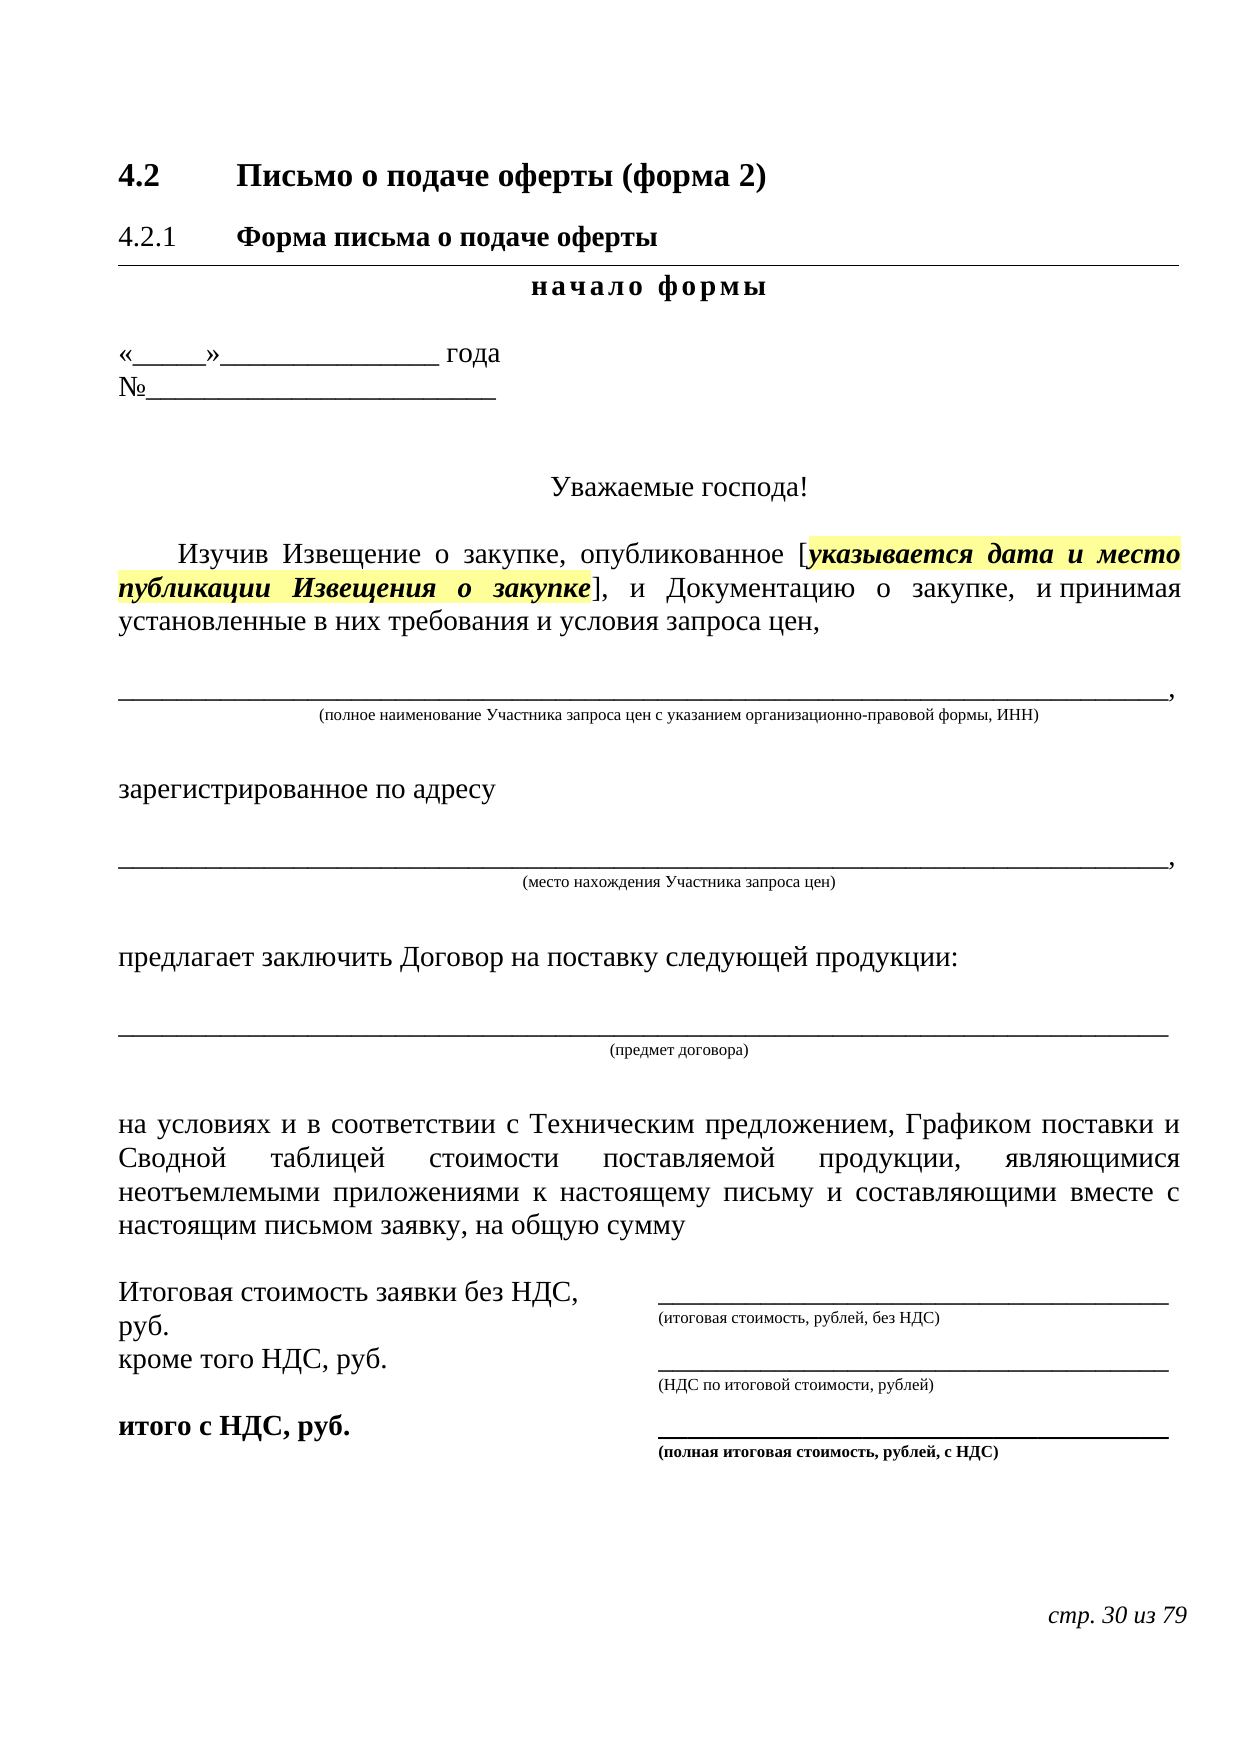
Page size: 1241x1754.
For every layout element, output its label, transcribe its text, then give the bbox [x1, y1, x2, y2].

text №________________________ [118, 369, 635, 402]
table_cell ___________________________________ (НДС по итоговой стоимости, рублей) [647, 1341, 1187, 1408]
table_header Итоговая стоимость заявки без НДС, руб. [107, 1274, 647, 1341]
text ________________________________________________________________________, [118, 671, 1181, 704]
text предлагает заключить Договор на поставку следующей продукции: [118, 939, 1181, 972]
text (предмет договора) [118, 1039, 1181, 1073]
text на условиях и в соответствии с Техническим предложением, Графиком поставки и Сводной таблицей стоимости поставляемой продукции, являющимися неотъемлемыми приложениями к настоящему письму и составляющими вместе с настоящим письмом заявку, на общую сумму [118, 1107, 1181, 1241]
table_header ___________________________________ (итоговая стоимость, рублей, без НДС) [647, 1274, 1187, 1341]
text Уважаемые господа! [118, 469, 1181, 503]
table_cell кроме того НДС, руб. [107, 1341, 647, 1408]
table_cell итого с НДС, руб. [107, 1409, 647, 1476]
text Форма письма о подаче оферты [118, 219, 1181, 252]
text «_____»_______________ года [118, 335, 635, 369]
text (место нахождения Участника запроса цен) [118, 872, 1181, 905]
text (полное наименование Участника запроса цен с указанием организационно-правовой формы, ИНН) [118, 704, 1181, 738]
text зарегистрированное по адресу [118, 771, 1181, 805]
text ________________________________________________________________________, [118, 838, 1181, 872]
text ________________________________________________________________________ [118, 1006, 1181, 1039]
text начало формы [118, 266, 1179, 302]
text Изучив Извещение о закупке, опубликованное [указывается дата и место публикации Извещения о закупке], и Документацию о закупке, и принимая установленные в них требования и условия запроса цен, [118, 536, 1181, 637]
table_cell ___________________________________ (полная итоговая стоимость, рублей, с НДС) [647, 1409, 1187, 1476]
